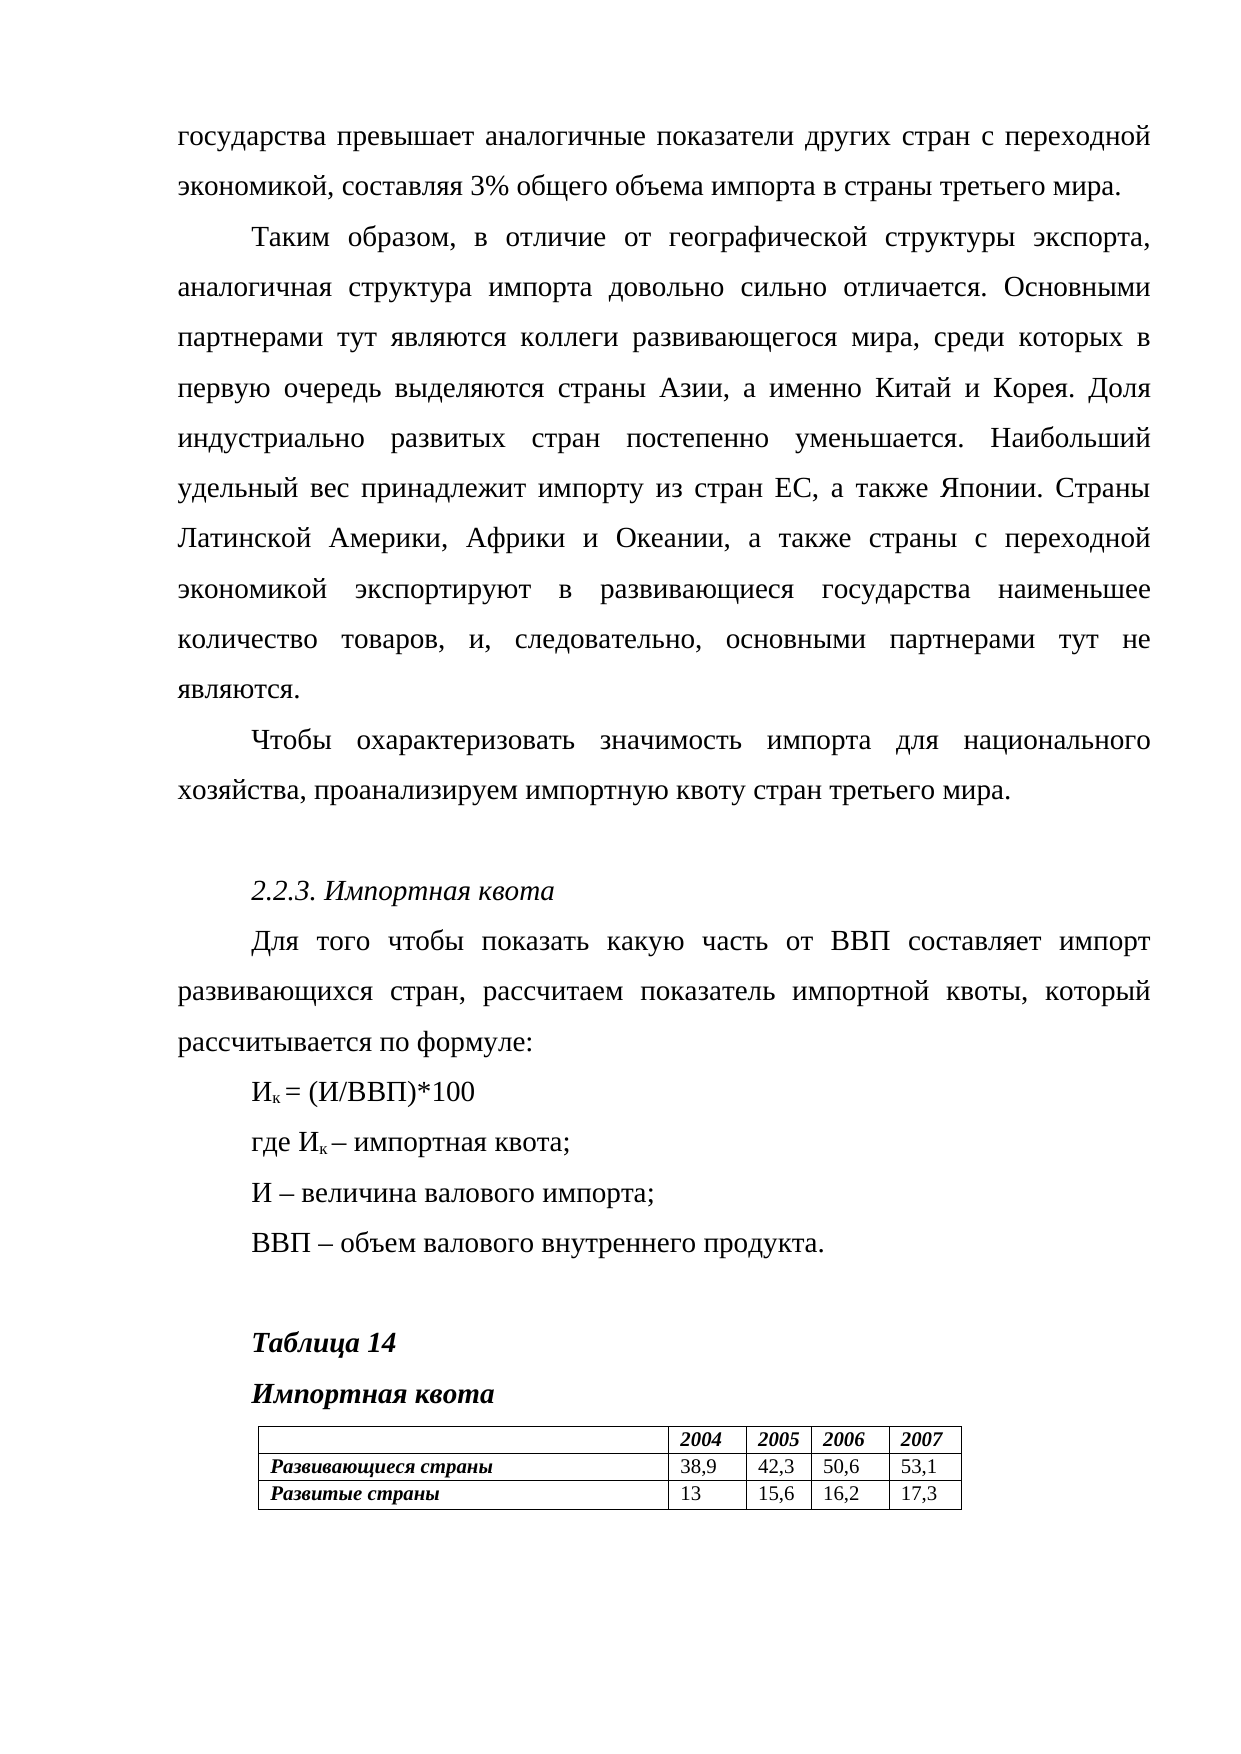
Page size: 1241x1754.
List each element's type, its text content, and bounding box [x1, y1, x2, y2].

text Для того чтобы показать какую часть от ВВП составляет импорт развивающихся стран, рассчитаем показатель импортной квоты, который рассчитывается по формуле: [177, 923, 1152, 1057]
table_cell 15,6 [747, 1481, 811, 1509]
table_header [259, 1427, 668, 1453]
table_cell 13 [669, 1481, 746, 1509]
table_cell 42,3 [747, 1454, 811, 1480]
text где Ик – импортная квота; [177, 1124, 1152, 1158]
table_cell Развивающиеся страны [259, 1454, 668, 1480]
text 2.2.3. Импортная квота [177, 873, 1152, 906]
text Чтобы охарактеризовать значимость импорта для национального хозяйства, проанализируем импортную квоту стран третьего мира. [177, 722, 1152, 806]
table_cell 17,3 [890, 1481, 961, 1509]
text Ик = (И/ВВП)*100 [177, 1074, 1152, 1108]
table_cell Развитые страны [259, 1481, 668, 1509]
text И – величина валового импорта; [177, 1175, 1152, 1208]
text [177, 118, 1152, 202]
table_cell 16,2 [812, 1481, 889, 1509]
table_cell 38,9 [669, 1454, 746, 1480]
text Таблица 14 [177, 1326, 1152, 1359]
table_cell 53,1 [890, 1454, 961, 1480]
table_cell 50,6 [812, 1454, 889, 1480]
table_header 2005 [747, 1427, 811, 1453]
text Таким образом, в отличие от географической структуры экспорта, аналогичная структура импорта довольно сильно отличается. Основными партнерами тут являются коллеги развивающегося мира, среди которых в первую очередь выделяются страны Азии, а именно Китай и Корея. Доля индустриально развитых стран постепенно уменьшается. Наибольший удельный вес принадлежит импорту из стран ЕС, а также Японии. Страны Латинской Америки, Африки и Океании, а также страны с переходной экономикой экспортируют в развивающиеся государства наименьшее количество товаров, и, следовательно, основными партнерами тут не являются. [177, 219, 1152, 705]
table_header 2004 [669, 1427, 746, 1453]
text ВВП – объем валового внутреннего продукта. [177, 1225, 1152, 1258]
table_header 2007 [890, 1427, 961, 1453]
text Импортная квота [177, 1376, 1152, 1409]
table_header 2006 [812, 1427, 889, 1453]
